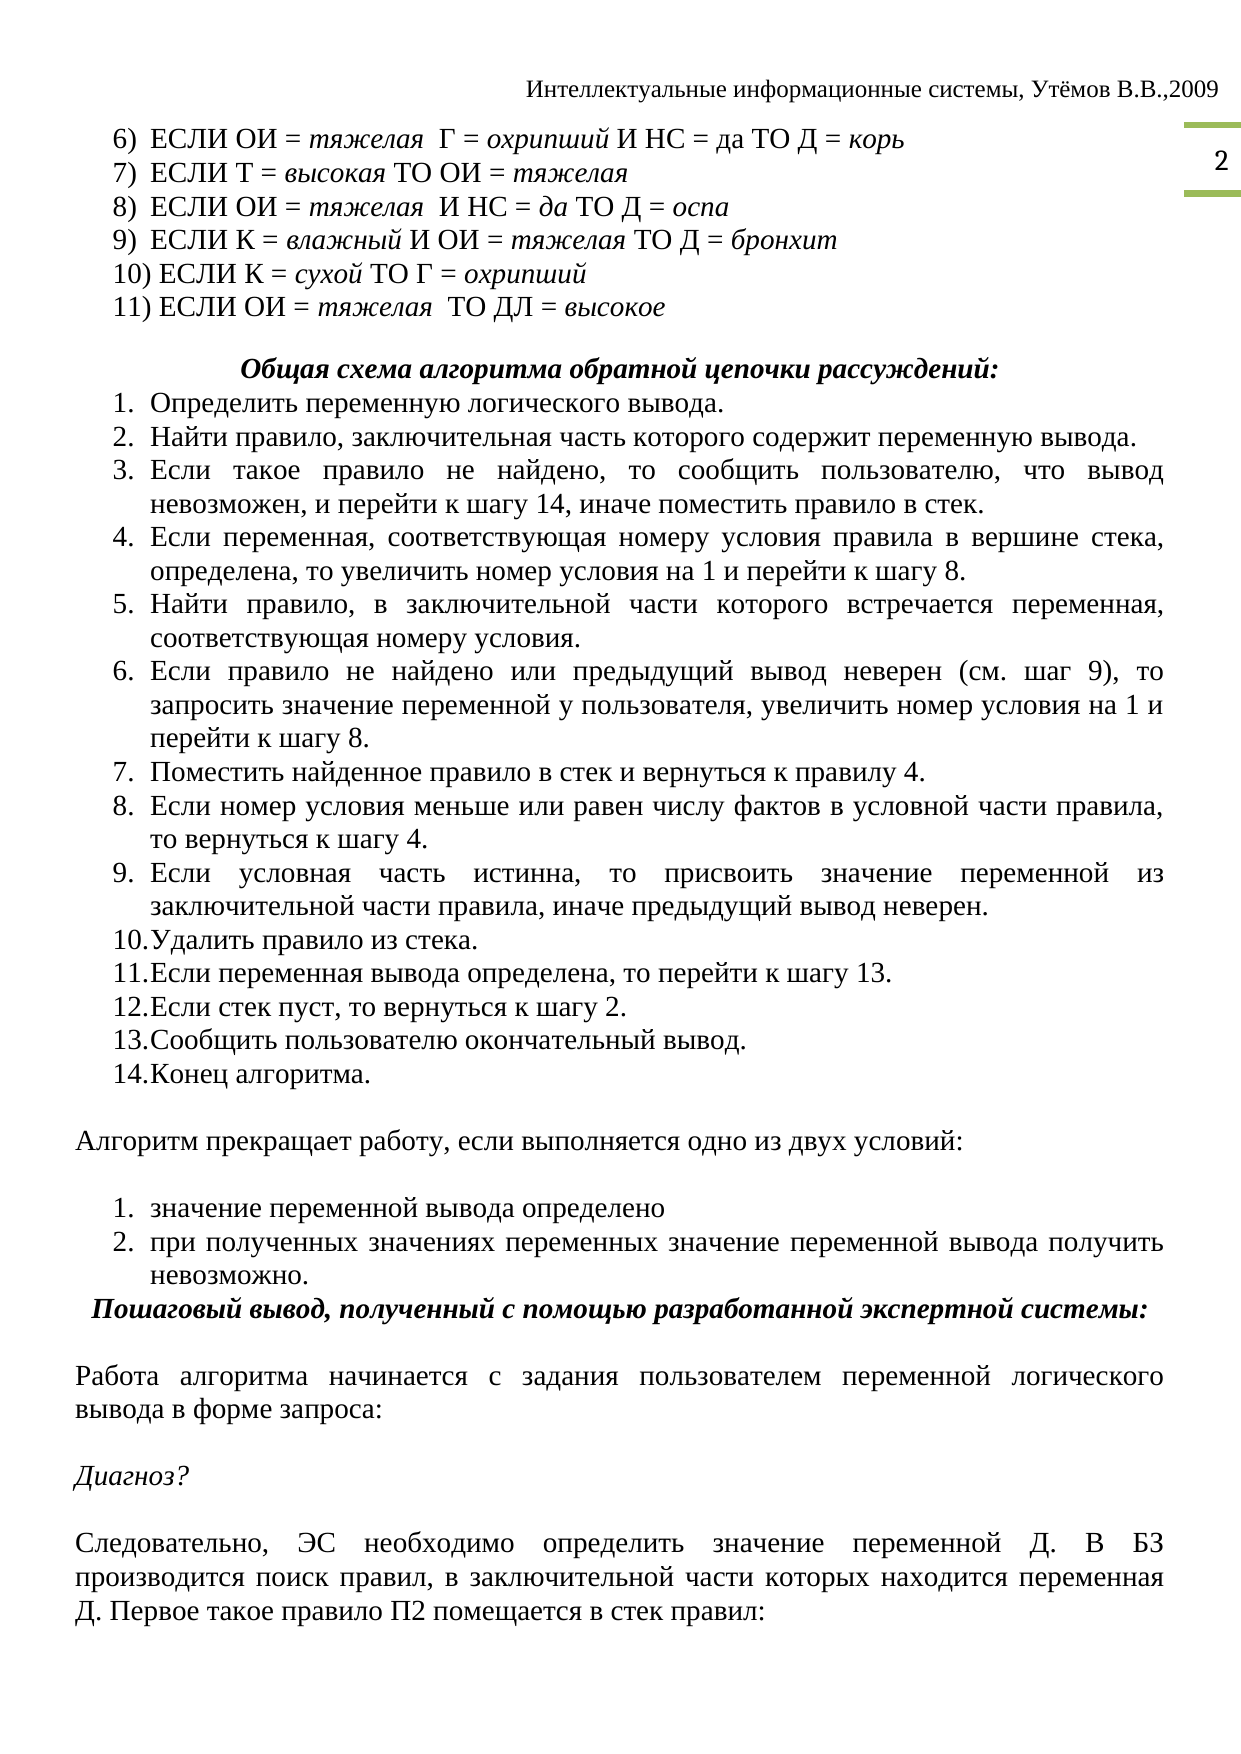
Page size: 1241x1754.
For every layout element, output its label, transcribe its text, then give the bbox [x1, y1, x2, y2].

text Работа алгоритма начинается с задания пользователем переменной логического вывода в форме запроса: [75, 1358, 1165, 1425]
list Если правило не найдено или предыдущий вывод неверен (см. шаг 9), то запросить значение переменной у пользователя, увеличить номер условия на 1 и перейти к шагу 8. [112, 653, 1165, 754]
list Если условная часть истинна, то присвоить значение переменной из заключительной части правила, иначе предыдущий вывод неверен. [112, 855, 1165, 922]
list Найти правило, в заключительной части которого встречается переменная, соответствующая номеру условия. [112, 586, 1165, 653]
list ЕСЛИ ОИ = тяжелая Г = охрипший И НС = да ТО Д = корь [112, 122, 1165, 155]
list ЕСЛИ К = влажный И ОИ = тяжелая ТО Д = бронхит [112, 222, 1165, 256]
list ЕСЛИ ОИ = тяжелая И НС = да ТО Д = оспа [112, 189, 1165, 222]
list Если переменная, соответствующая номеру условия правила в вершине стека, определена, то увеличить номер условия на 1 и перейти к шагу 8. [112, 519, 1165, 586]
list Поместить найденное правило в стек и вернуться к правилу 4. [112, 754, 1165, 788]
list Конец алгоритма. [112, 1056, 1165, 1089]
text Диагноз? [75, 1458, 1165, 1492]
text Алгоритм прекращает работу, если выполняется одно из двух условий: [75, 1123, 1165, 1157]
text 10) ЕСЛИ К = сухой ТО Г = охрипший [112, 256, 1165, 289]
list Сообщить пользователю окончательный вывод. [112, 1022, 1165, 1056]
text 11) ЕСЛИ ОИ = тяжелая ТО ДЛ = высокое [112, 289, 1165, 323]
text Следовательно, ЭС необходимо определить значение переменной Д. В БЗ производится поиск правил, в заключительной части которых находится переменная Д. Первое такое правило П2 помещается в стек правил: [75, 1526, 1165, 1626]
list Найти правило, заключительная часть которого содержит переменную вывода. [112, 419, 1165, 452]
list Если стек пуст, то вернуться к шагу 2. [112, 989, 1165, 1022]
list Удалить правило из стека. [112, 922, 1165, 955]
list значение переменной вывода определено [112, 1190, 1165, 1224]
list ЕСЛИ Т = высокая ТО ОИ = тяжелая [112, 155, 1165, 189]
list Если номер условия меньше или равен числу фактов в условной части правила, то вернуться к шагу 4. [112, 788, 1165, 855]
list при полученных значениях переменных значение переменной вывода получить невозможно. [112, 1224, 1165, 1291]
list Определить переменную логического вывода. [112, 385, 1165, 419]
list Если такое правило не найдено, то сообщить пользователю, что вывод невозможен, и перейти к шагу 14, иначе поместить правило в стек. [112, 452, 1165, 519]
list Если переменная вывода определена, то перейти к шагу 13. [112, 955, 1165, 989]
text Общая схема алгоритма обратной цепочки рассуждений: [75, 352, 1165, 385]
text Пошаговый вывод, полученный с помощью разработанной экспертной системы: [75, 1291, 1165, 1324]
